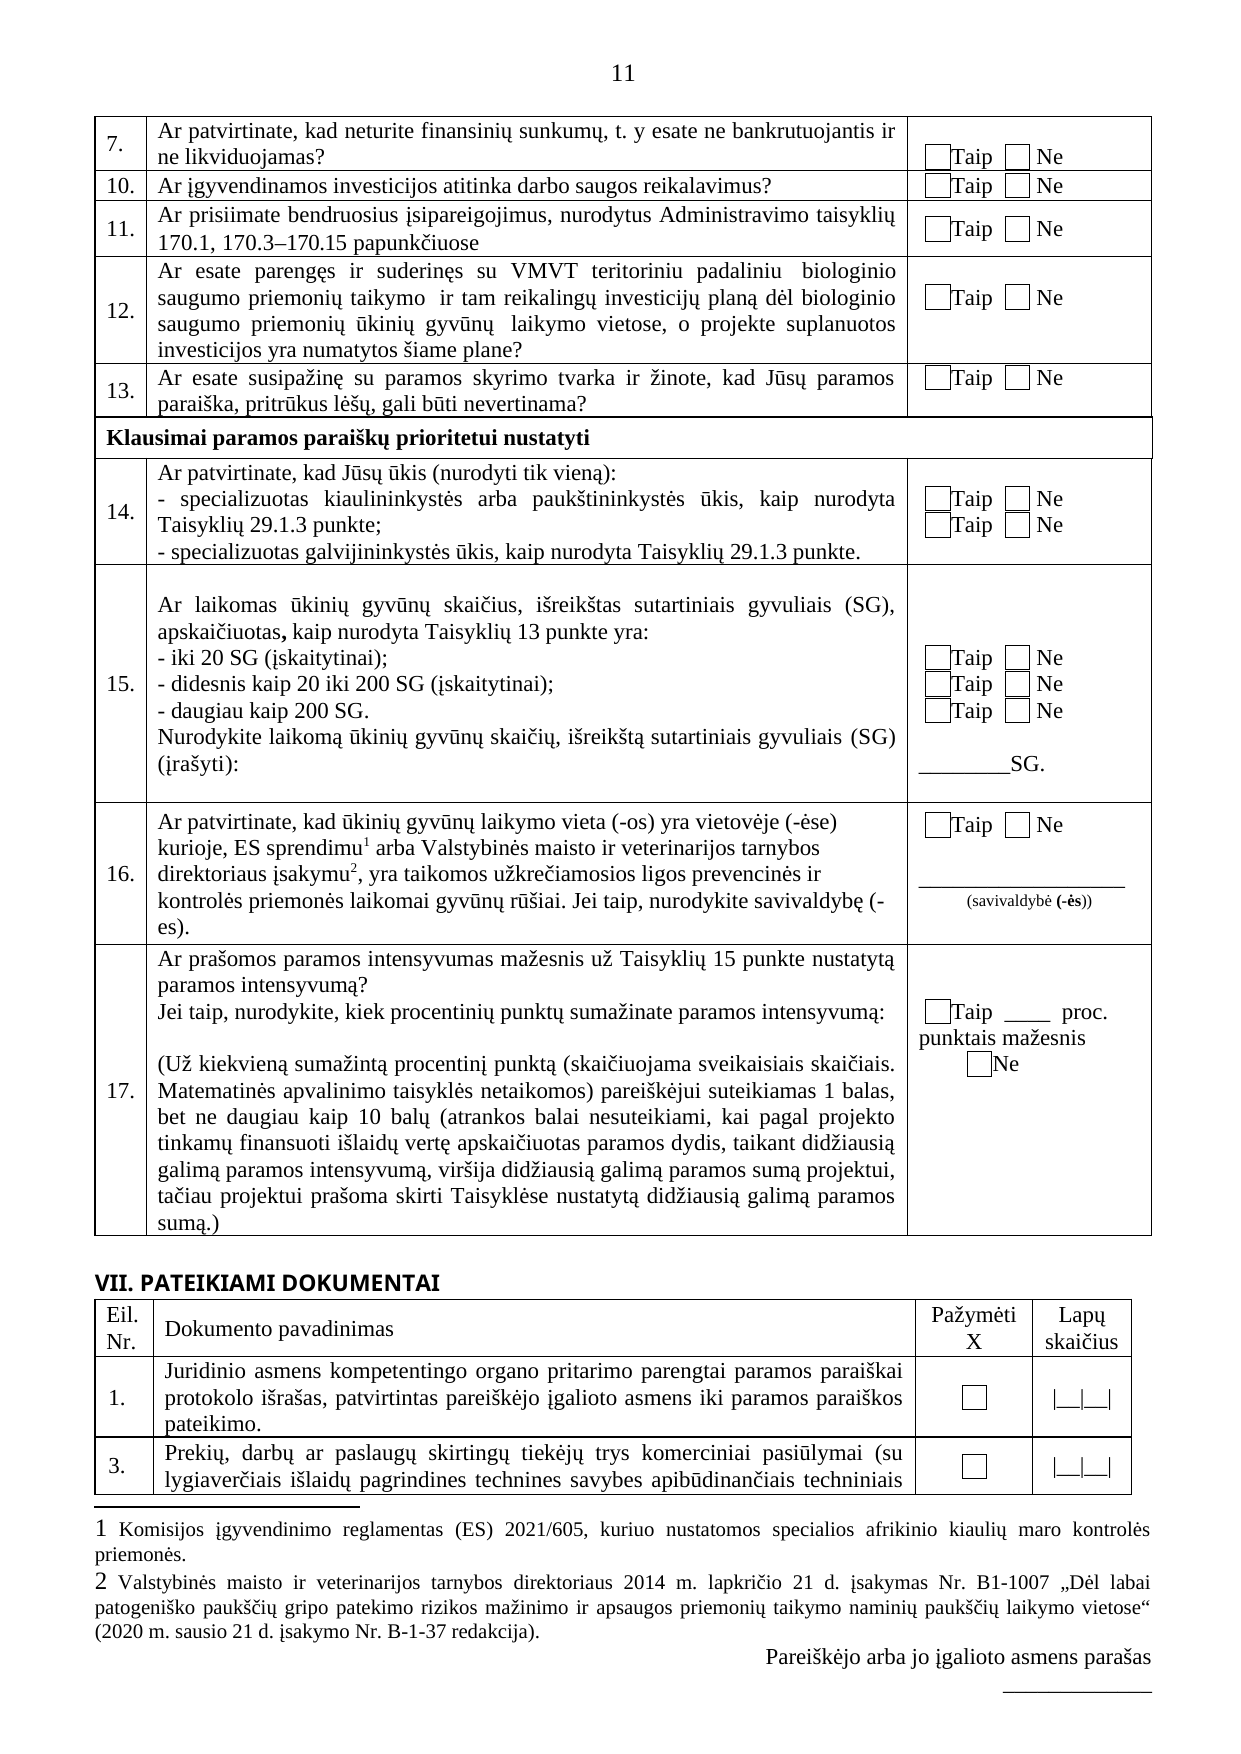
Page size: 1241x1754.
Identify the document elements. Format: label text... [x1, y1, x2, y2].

table_cell Ar patvirtinate, kad Jūsų ūkis (nurodyti tik vieną): - specializuotas kiaulininkystės arba paukštininkystės ūkis, kaip nurodyta Taisyklių 29.1.3 punkte; - specializuotas galvijininkystės ūkis, kaip nurodyta Taisyklių 29.1.3 punkte. [147, 459, 907, 564]
text VII. PATEIKIAMI DOKUMENTAI [94, 1267, 1152, 1298]
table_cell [154, 1438, 915, 1494]
table_cell Ar prisiimate bendruosius įsipareigojimus, nurodytus Administravimo taisyklių 170.1, 170.3–170.15 papunkčiuose [147, 201, 907, 256]
table_cell Ar patvirtinate, kad ūkinių gyvūnų laikymo vieta (-os) yra vietovėje (-ėse) kurioje, ES sprendimu arba Valstybinės maisto ir veterinarijos tarnybos direktoriaus įsakymu, yra taikomos užkrečiamosios ligos prevencinės ir kontrolės priemonės laikomai gyvūnų rūšiai. Jei taip, nurodykite savivaldybę (-es). [147, 803, 907, 944]
table_cell Ar laikomas ūkinių gyvūnų skaičius, išreikštas sutartiniais gyvuliais (SG), apskaičiuotas, kaip nurodyta Taisyklių 13 punkte yra: - iki 20 SG (įskaitytinai); - didesnis kaip 20 iki 200 SG (įskaitytinai); - daugiau kaip 200 SG. Nurodykite laikomą ūkinių gyvūnų skaičių, išreikštą sutartiniais gyvuliais (SG) (įrašyti): [147, 565, 907, 802]
table_cell 1. [96, 1357, 153, 1436]
table_cell Taip Ne [908, 257, 1151, 363]
table_cell Taip Ne __________________ (savivaldybė (-ės)) [908, 803, 1151, 944]
table_cell Taip Ne Taip Ne [908, 459, 1151, 564]
table_cell 15. [96, 565, 146, 802]
table_header Dokumento pavadinimas [154, 1300, 915, 1356]
table_cell 10. [96, 171, 146, 200]
table_cell 17. [96, 945, 146, 1235]
table_cell Taip Ne [908, 117, 1151, 170]
table_header Eil. Nr. [96, 1300, 153, 1356]
table_cell 13. [96, 364, 146, 416]
table_cell Juridinio asmens kompetentingo organo pritarimo parengtai paramos paraiškai protokolo išrašas, patvirtintas pareiškėjo įgalioto asmens iki paramos paraiškos pateikimo. [154, 1357, 915, 1436]
table_cell 12. [96, 257, 146, 363]
table_cell Taip Ne [908, 201, 1151, 256]
table_cell Taip Ne Taip Ne Taip Ne ________SG. [908, 565, 1151, 802]
table_cell Ar įgyvendinamos investicijos atitinka darbo saugos reikalavimus? [147, 171, 907, 200]
table_cell |__|__| [1033, 1438, 1131, 1494]
table_cell [916, 1357, 1032, 1436]
table_cell Ar esate susipažinę su paramos skyrimo tvarka ir žinote, kad Jūsų paramos paraiška, pritrūkus lėšų, gali būti nevertinama? [147, 364, 907, 416]
table_header Lapų skaičius [1033, 1300, 1131, 1356]
table_cell Taip Ne [908, 171, 1151, 200]
table_cell Ar esate parengęs ir suderinęs su VMVT teritoriniu padaliniu biologinio saugumo priemonių taikymo ir tam reikalingų investicijų planą dėl biologinio saugumo priemonių ūkinių gyvūnų laikymo vietose, o projekte suplanuotos investicijos yra numatytos šiame plane? [147, 257, 907, 363]
table_header Pažymėti X [916, 1300, 1032, 1356]
table_cell Taip Ne [908, 364, 1151, 416]
table_cell Taip ____ proc. punktais mažesnis Ne [908, 945, 1151, 1235]
table_cell 11. [96, 201, 146, 256]
table_cell Klausimai paramos paraiškų prioritetui nustatyti [96, 418, 1152, 458]
table_cell 7. [96, 117, 146, 170]
table_cell 16. [96, 803, 146, 944]
table_cell |__|__| [1033, 1357, 1131, 1436]
table_cell Ar prašomos paramos intensyvumas mažesnis už Taisyklių 15 punkte nustatytą paramos intensyvumą? Jei taip, nurodykite, kiek procentinių punktų sumažinate paramos intensyvumą: (Už kiekvieną sumažintą procentinį punktą (skaičiuojama sveikaisiais skaičiais. Matematinės apvalinimo taisyklės netaikomos) pareiškėjui suteikiamas 1 balas, bet ne daugiau kaip 10 balų (atrankos balai nesuteikiami, kai pagal projekto tinkamų finansuoti išlaidų vertę apskaičiuotas paramos dydis, taikant didžiausią galimą paramos intensyvumą, viršija didžiausią galimą paramos sumą projektui, tačiau projektui prašoma skirti Taisyklėse nustatytą didžiausią galimą paramos sumą.) [147, 945, 907, 1235]
table_cell 14. [96, 459, 146, 564]
table_cell 3. [96, 1438, 153, 1494]
table_cell Ar patvirtinate, kad neturite finansinių sunkumų, t. y esate ne bankrutuojantis ir ne likviduojamas? [147, 117, 907, 170]
table_cell [916, 1438, 1032, 1494]
